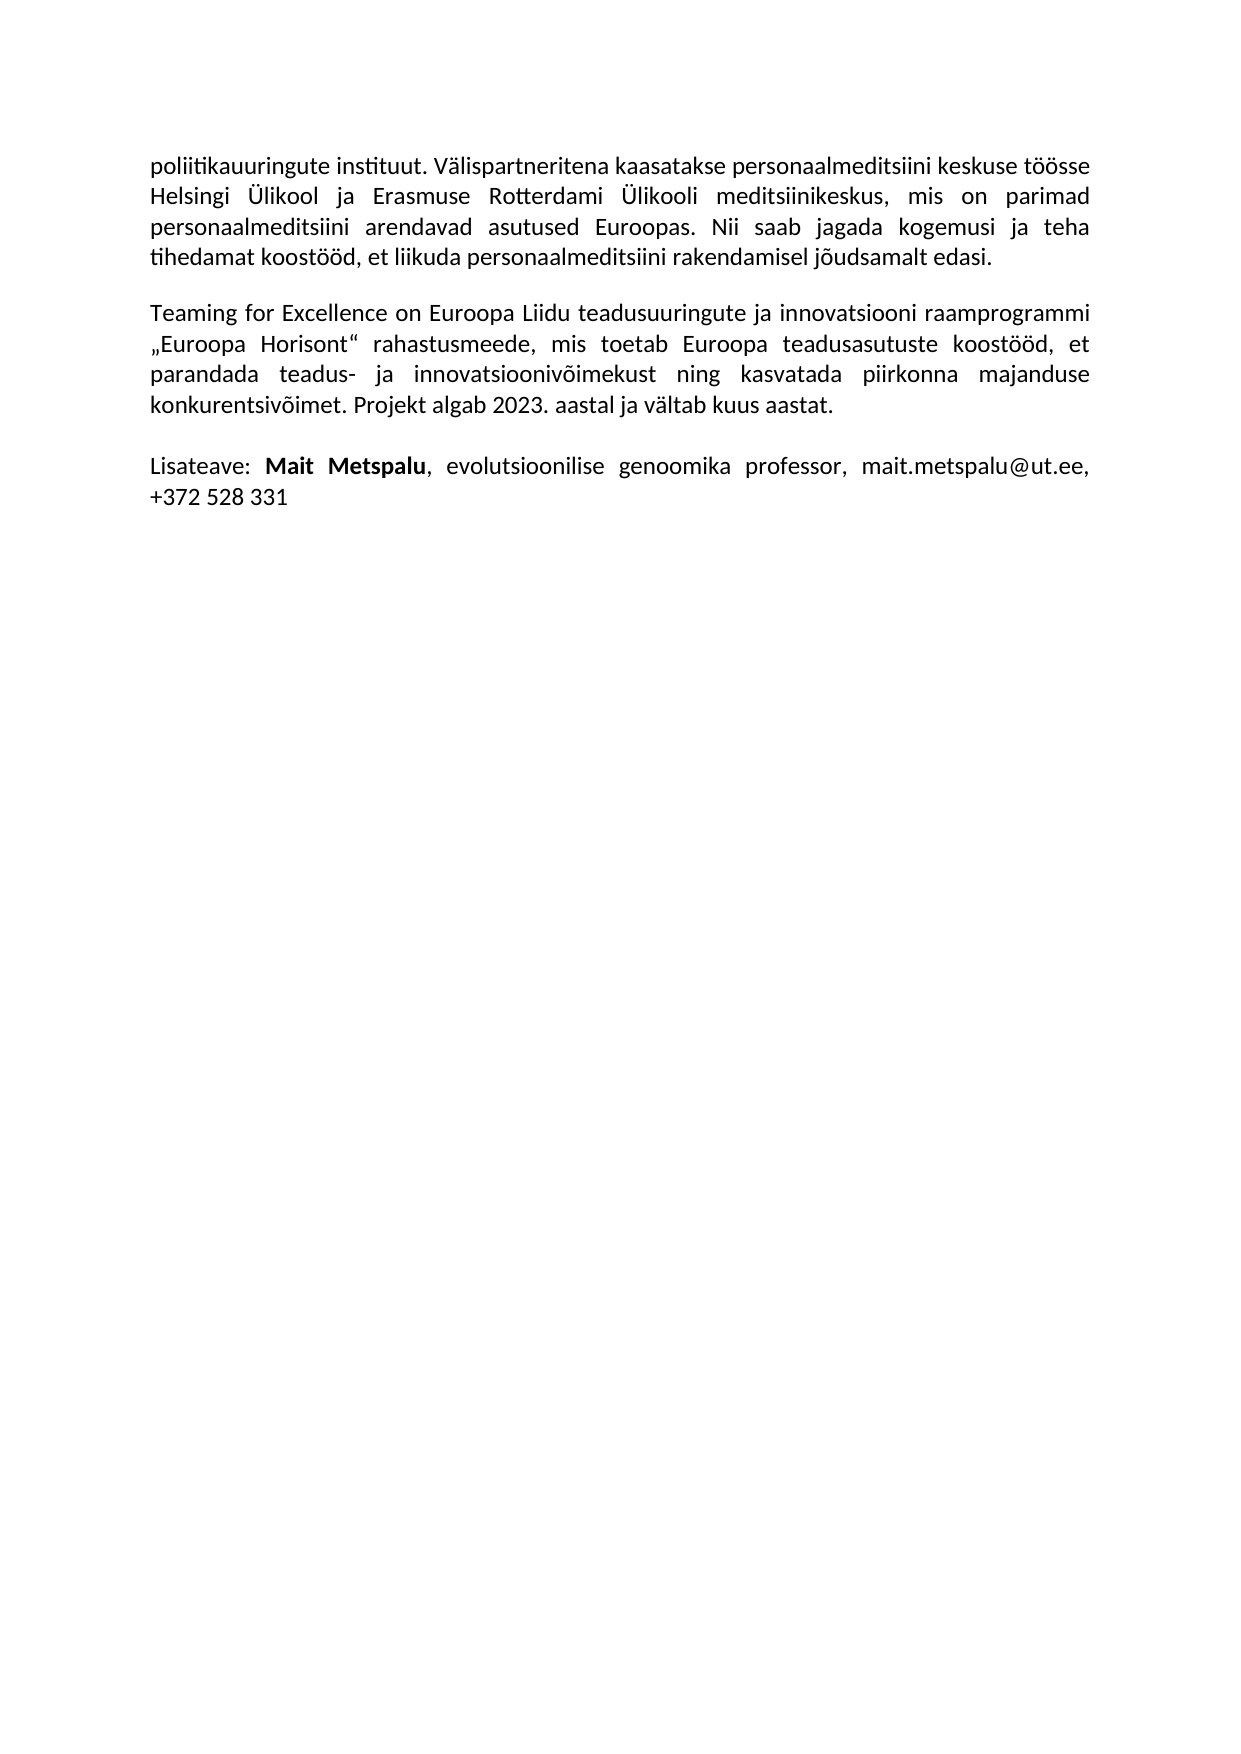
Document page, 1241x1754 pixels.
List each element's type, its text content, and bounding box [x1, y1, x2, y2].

text Lisateave: Mait Metspalu, evolutsioonilise genoomika professor, mait.metspalu@ut.ee, +372 528 331 [150, 450, 1090, 511]
text Teaming for Excellence on Euroopa Liidu teadusuuringute ja innovatsiooni raamprogrammi „Euroopa Horisont“ rahastusmeede, mis toetab Euroopa teadusasutuste koostööd, et parandada teadus- ja innovatsioonivõimekust ning kasvatada piirkonna majanduse konkurentsivõimet. Projekt algab 2023. aastal ja vältab kuus aastat. [150, 298, 1090, 420]
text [150, 150, 1090, 272]
